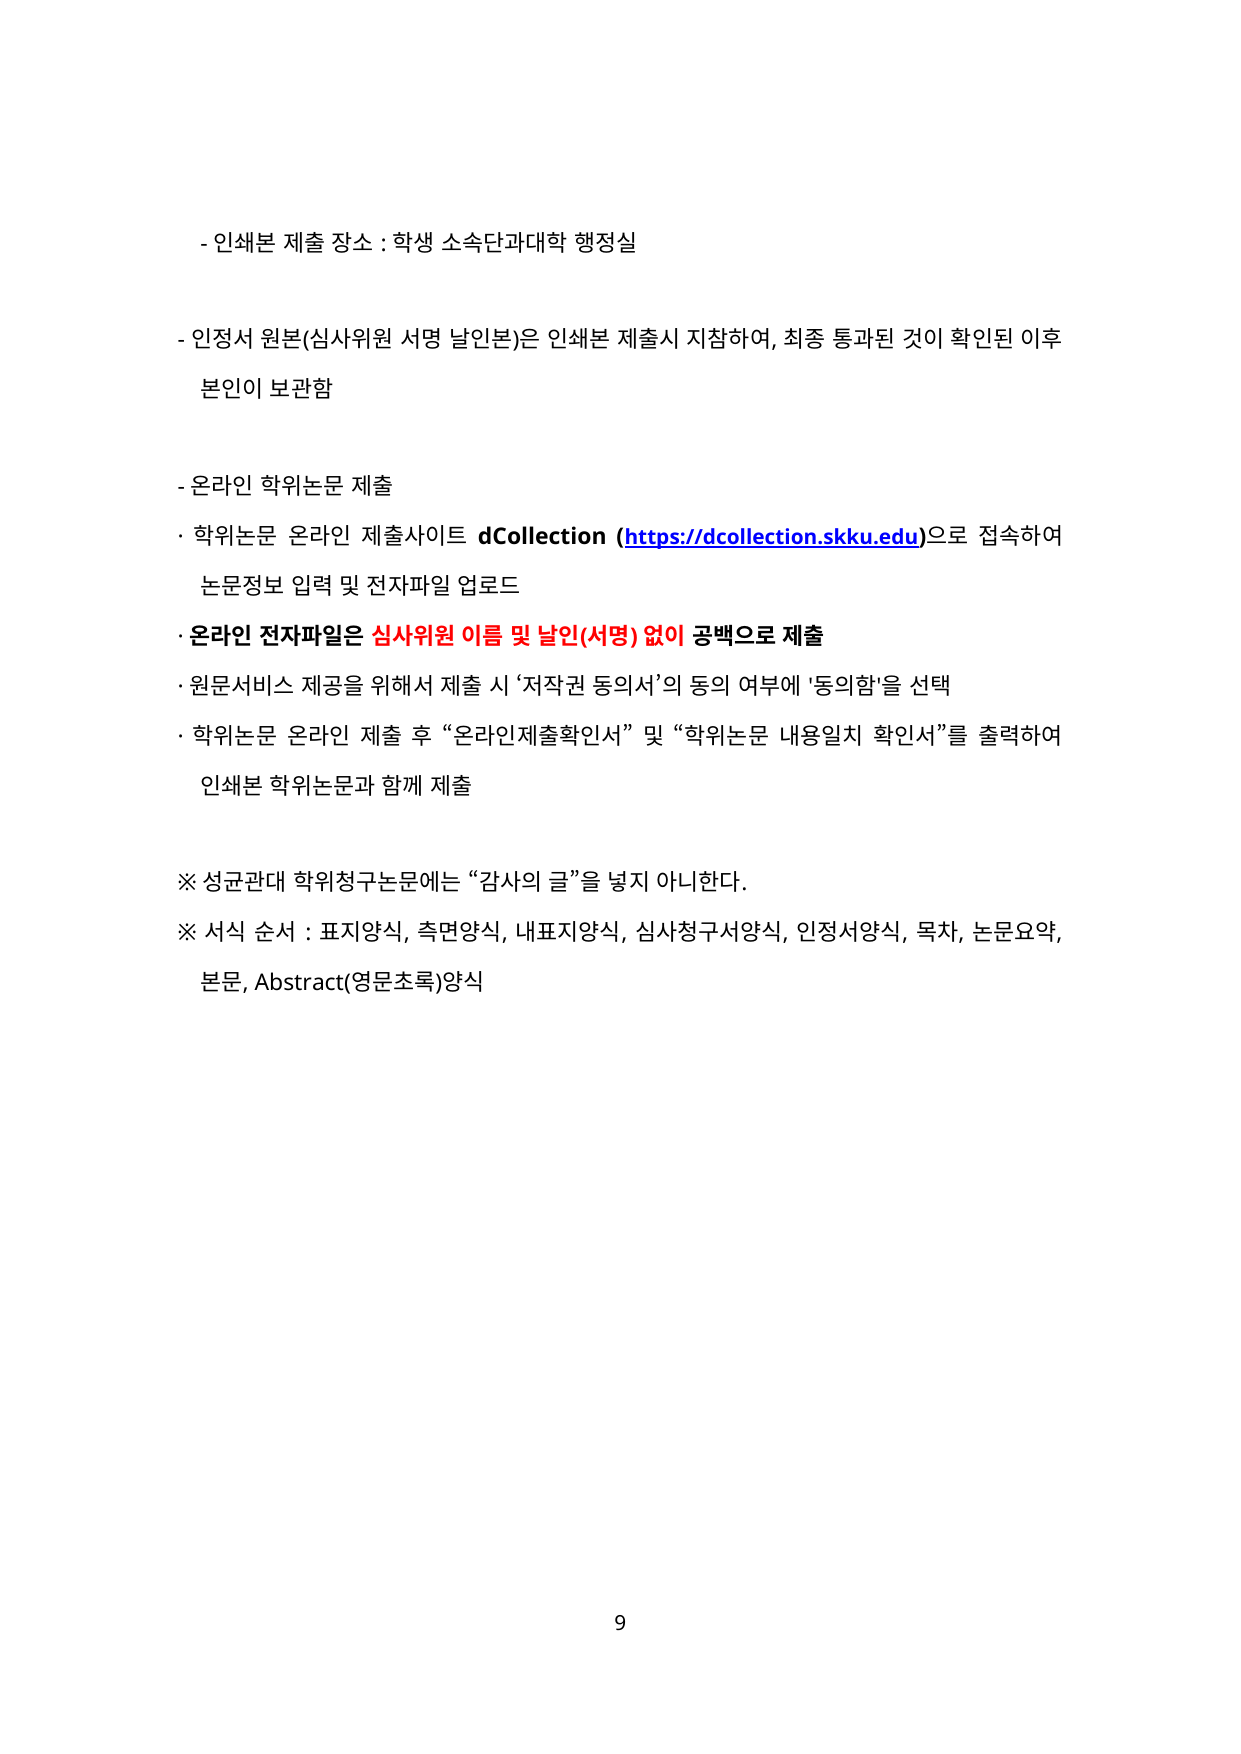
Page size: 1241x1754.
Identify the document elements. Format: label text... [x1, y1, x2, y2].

text ※ 성균관대 학위청구논문에는 “감사의 글”을 넣지 아니한다. [177, 864, 1063, 897]
text - 인쇄본 제출 장소 : 학생 소속단과대학 행정실 [177, 224, 1063, 258]
text ※ 서식 순서 : 표지양식, 측면양식, 내표지양식, 심사청구서양식, 인정서양식, 목차, 논문요약, 본문, Abstract(영문초록)양식 [177, 914, 1063, 997]
text · 학위논문 온라인 제출사이트 dCollection (https://dcollection.skku.edu)으로 접속하여 논문정보 입력 및 전자파일 업로드 [177, 518, 1063, 601]
text · 원문서비스 제공을 위해서 제출 시 ‘저작권 동의서’의 동의 여부에 '동의함'을 선택 [177, 668, 1063, 701]
text · 온라인 전자파일은 심사위원 이름 및 날인(서명) 없이 공백으로 제출 [177, 618, 1063, 651]
text - 온라인 학위논문 제출 [177, 468, 1063, 501]
text · 학위논문 온라인 제출 후 “온라인제출확인서” 및 “학위논문 내용일치 확인서”를 출력하여 인쇄본 학위논문과 함께 제출 [177, 718, 1063, 801]
text - 인정서 원본(심사위원 서명 날인본)은 인쇄본 제출시 지참하여, 최종 통과된 것이 확인된 이후 본인이 보관함 [177, 321, 1063, 404]
